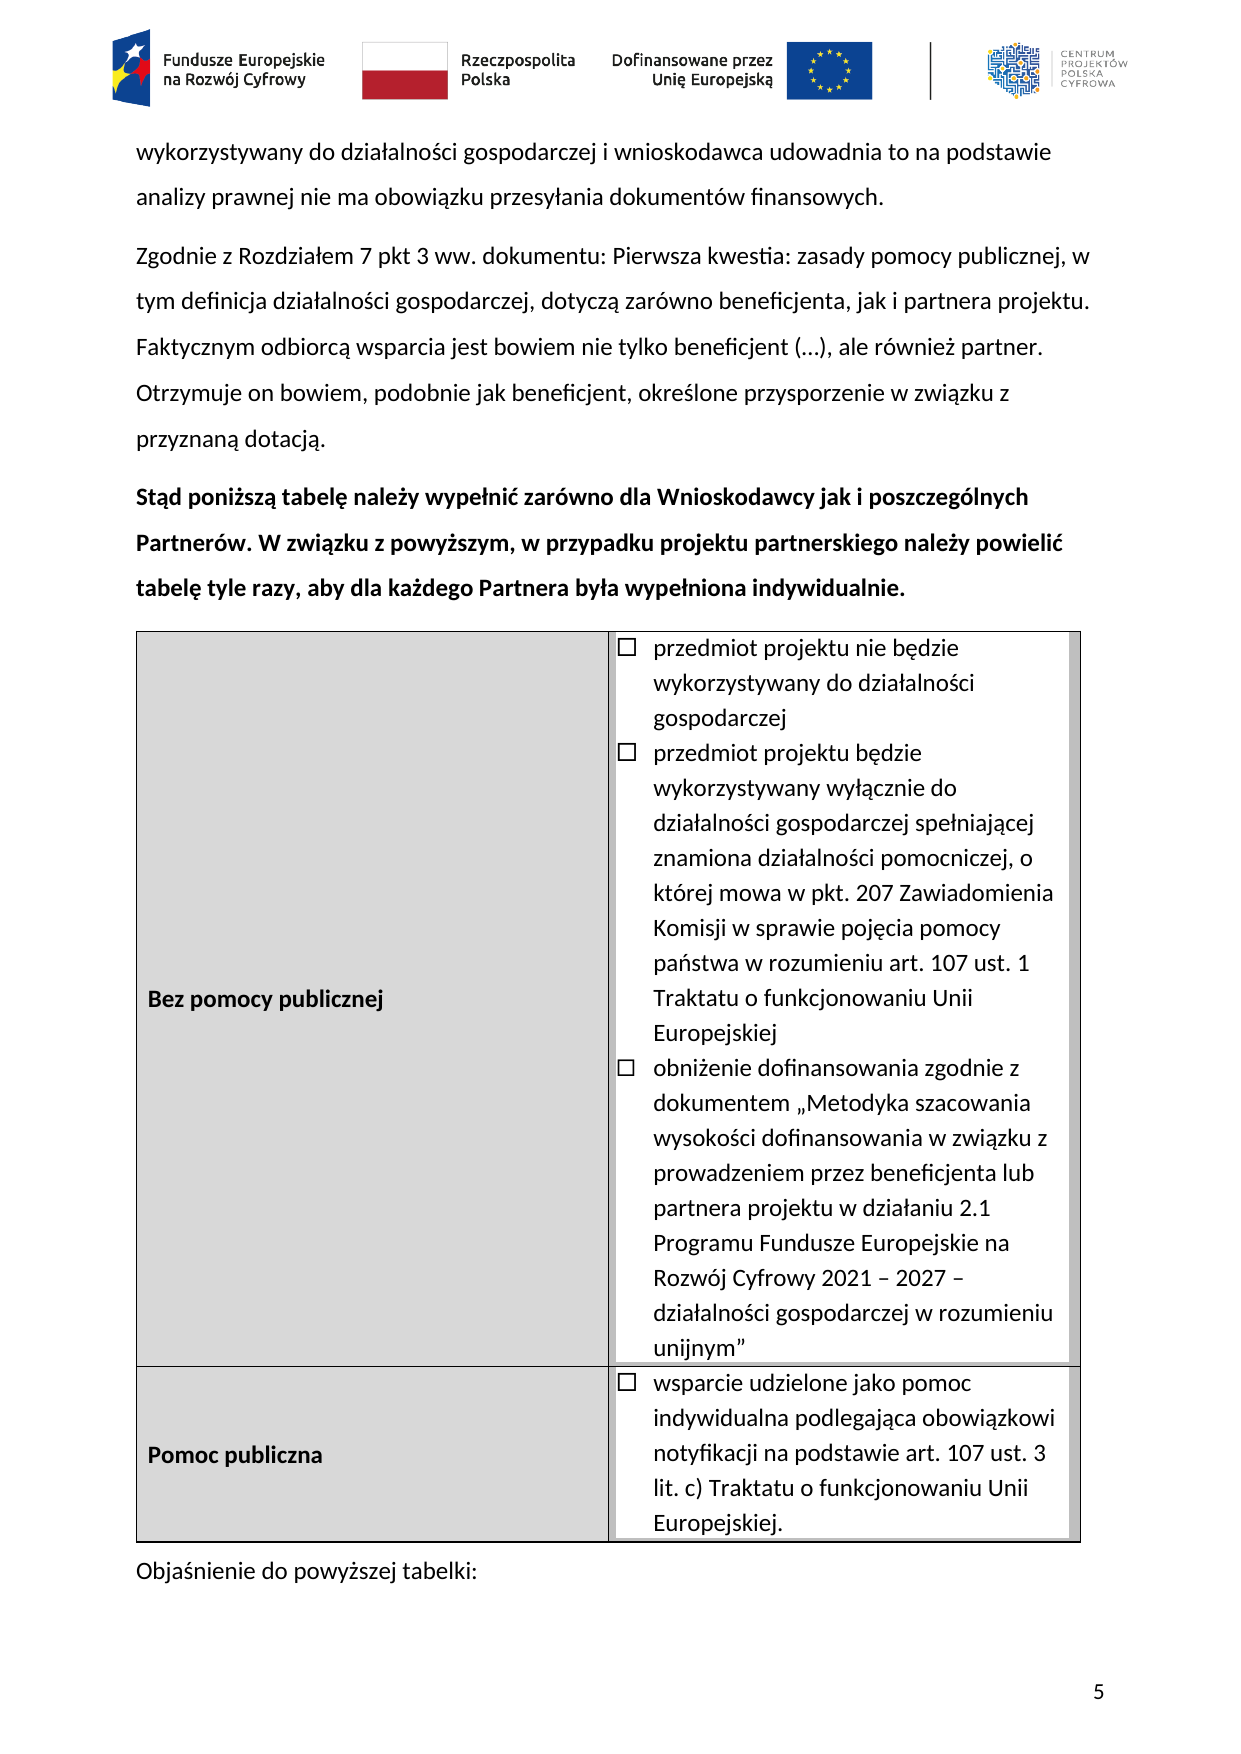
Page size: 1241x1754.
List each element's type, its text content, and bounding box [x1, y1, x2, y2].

table_header przedmiot projektu nie będzie wykorzystywany do działalności gospodarczej przedmiot projektu będzie wykorzystywany wyłącznie do działalności gospodarczej spełniającej znamiona działalności pomocniczej, o której mowa w pkt. 207 Zawiadomienia Komisji w sprawie pojęcia pomocy państwa w rozumieniu art. 107 ust. 1 Traktatu o funkcjonowaniu Unii Europejskiej obniżenie dofinansowania zgodnie z dokumentem „Metodyka szacowania wysokości dofinansowania w związku z prowadzeniem przez beneficjenta lub partnera projektu w działaniu 2.1 Programu Fundusze Europejskie na Rozwój Cyfrowy 2021 – 2027 – działalności gospodarczej w rozumieniu unijnym” [609, 632, 1080, 1366]
table_cell wsparcie udzielone jako pomoc indywidualna podlegająca obowiązkowi notyfikacji na podstawie art. 107 ust. 3 lit. c) Traktatu o funkcjonowaniu Unii Europejskiej. [609, 1367, 1080, 1541]
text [136, 136, 1104, 212]
text Objaśnienie do powyższej tabelki: [136, 1555, 1104, 1586]
text Zgodnie z Rozdziałem 7 pkt 3 ww. dokumentu: Pierwsza kwestia: zasady pomocy publicznej, w tym definicja działalności gospodarczej, dotyczą zarówno beneficjenta, jak i partnera projektu. Faktycznym odbiorcą wsparcia jest bowiem nie tylko beneficjent (…), ale również partner. Otrzymuje on bowiem, podobnie jak beneficjent, określone przysporzenie w związku z przyznaną dotacją. [136, 240, 1104, 453]
text Stąd poniższą tabelę należy wypełnić zarówno dla Wnioskodawcy jak i poszczególnych Partnerów. W związku z powyższym, w przypadku projektu partnerskiego należy powielić tabelę tyle razy, aby dla każdego Partnera była wypełniona indywidualnie. [136, 481, 1104, 603]
table_cell Pomoc publiczna [137, 1367, 608, 1541]
table_header Bez pomocy publicznej [137, 632, 608, 1366]
picture [112, 29, 1128, 107]
